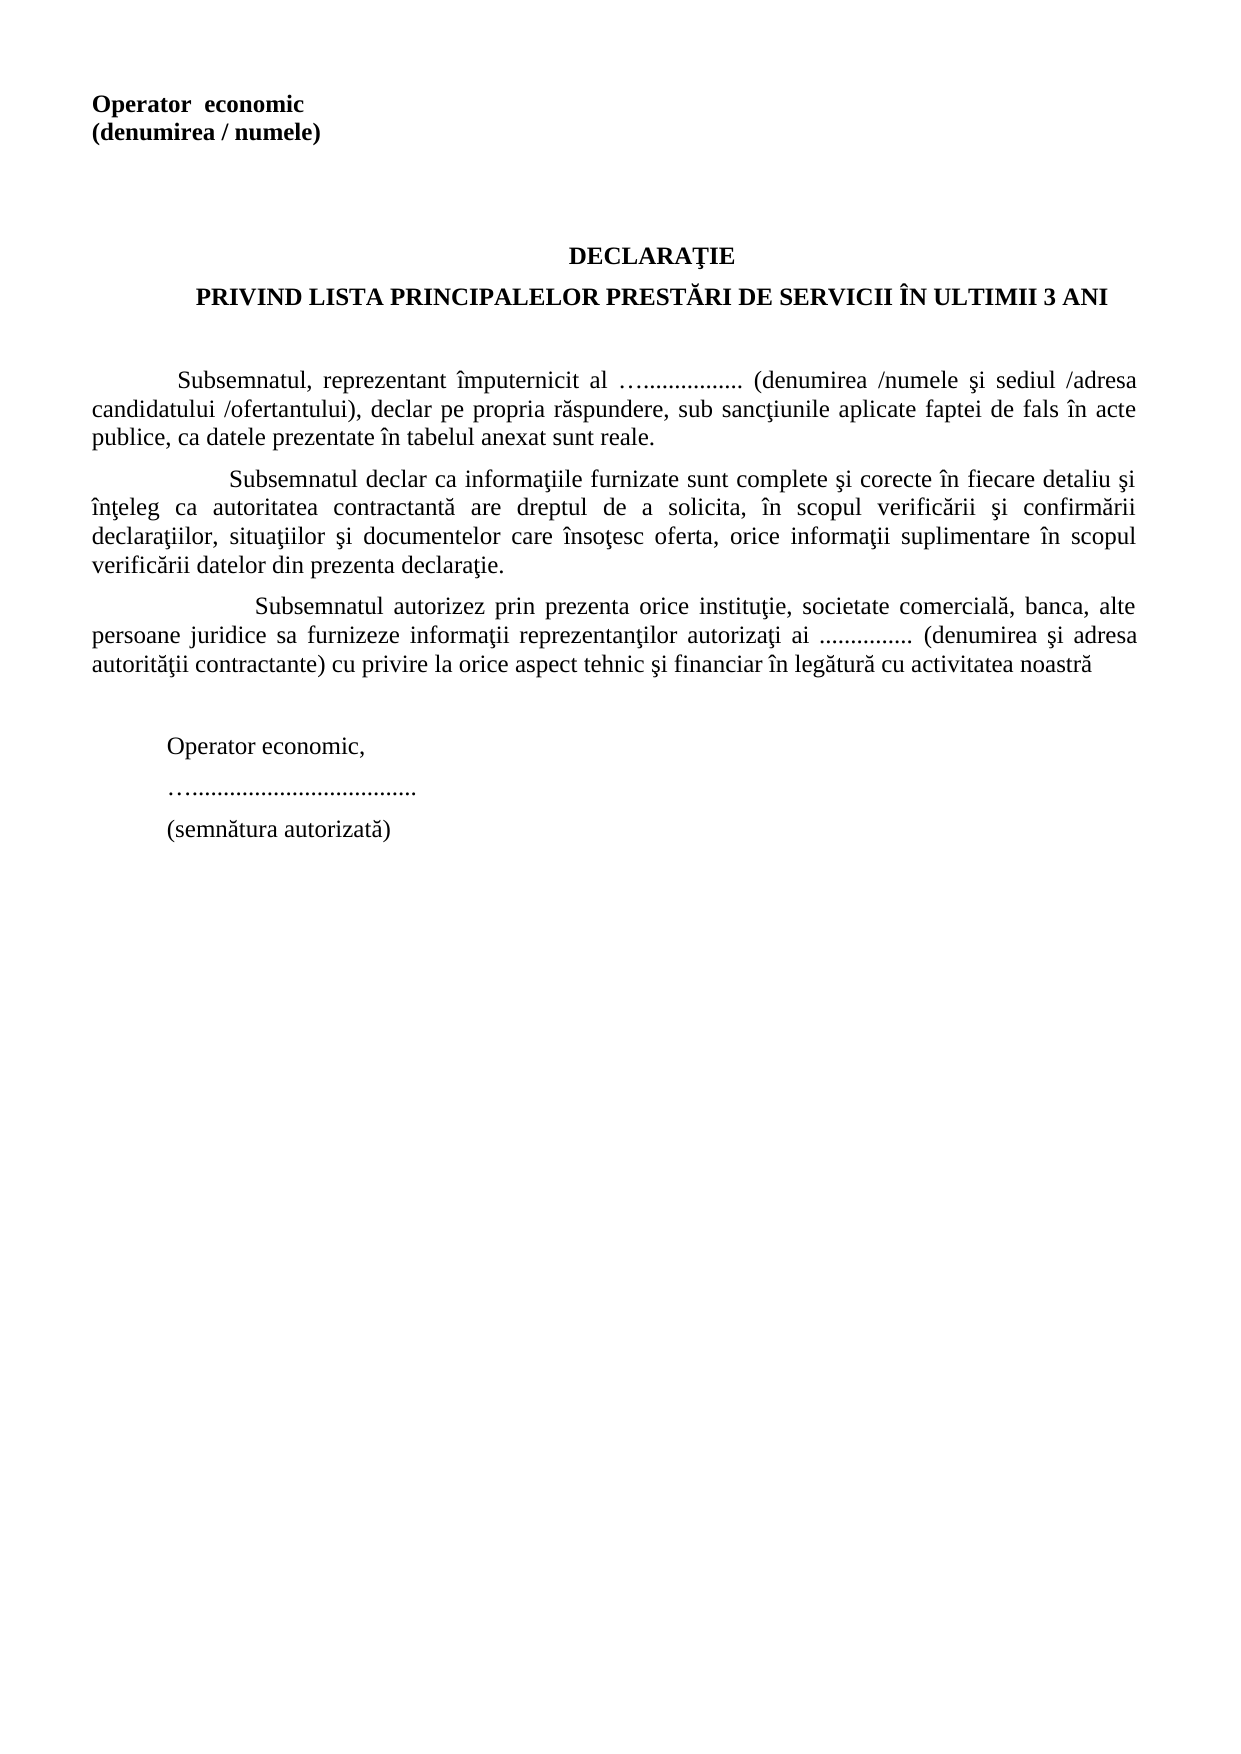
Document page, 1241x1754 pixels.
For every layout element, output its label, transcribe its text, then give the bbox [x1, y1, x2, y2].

text Operator economic [92, 89, 1138, 117]
text Operator economic, [92, 731, 1138, 760]
text (denumirea / numele) [92, 117, 1138, 146]
text Subsemnatul autorizez prin prezenta orice instituţie, societate comercială, banca, alte persoane juridice sa furnizeze informaţii reprezentanţilor autorizaţi ai ............... (denumirea şi adresa autorităţii contractante) cu privire la orice aspect tehnic şi financiar în legătură cu activitatea noastră [92, 591, 1138, 677]
text Subsemnatul, reprezentant împuternicit al …................ (denumirea /numele şi sediul /adresa candidatului /ofertantului), declar pe propria răspundere, sub sancţiunile aplicate faptei de fals în acte publice, ca datele prezentate în tabelul anexat sunt reale. [92, 365, 1138, 451]
text PRIVIND LISTA PRINCIPALELOR PRESTĂRI DE SERVICII ÎN ULTIMII 3 ANI [92, 282, 1138, 311]
text Subsemnatul declar ca informaţiile furnizate sunt complete şi corecte în fiecare detaliu şi înţeleg ca autoritatea contractantă are dreptul de a solicita, în scopul verificării şi confirmării declaraţiilor, situaţiilor şi documentelor care însoţesc oferta, orice informaţii suplimentare în scopul verificării datelor din prezenta declaraţie. [92, 464, 1138, 579]
text (semnătura autorizată) [92, 814, 1138, 842]
text DECLARAŢIE [92, 241, 1138, 270]
text ….................................... [92, 772, 1138, 801]
